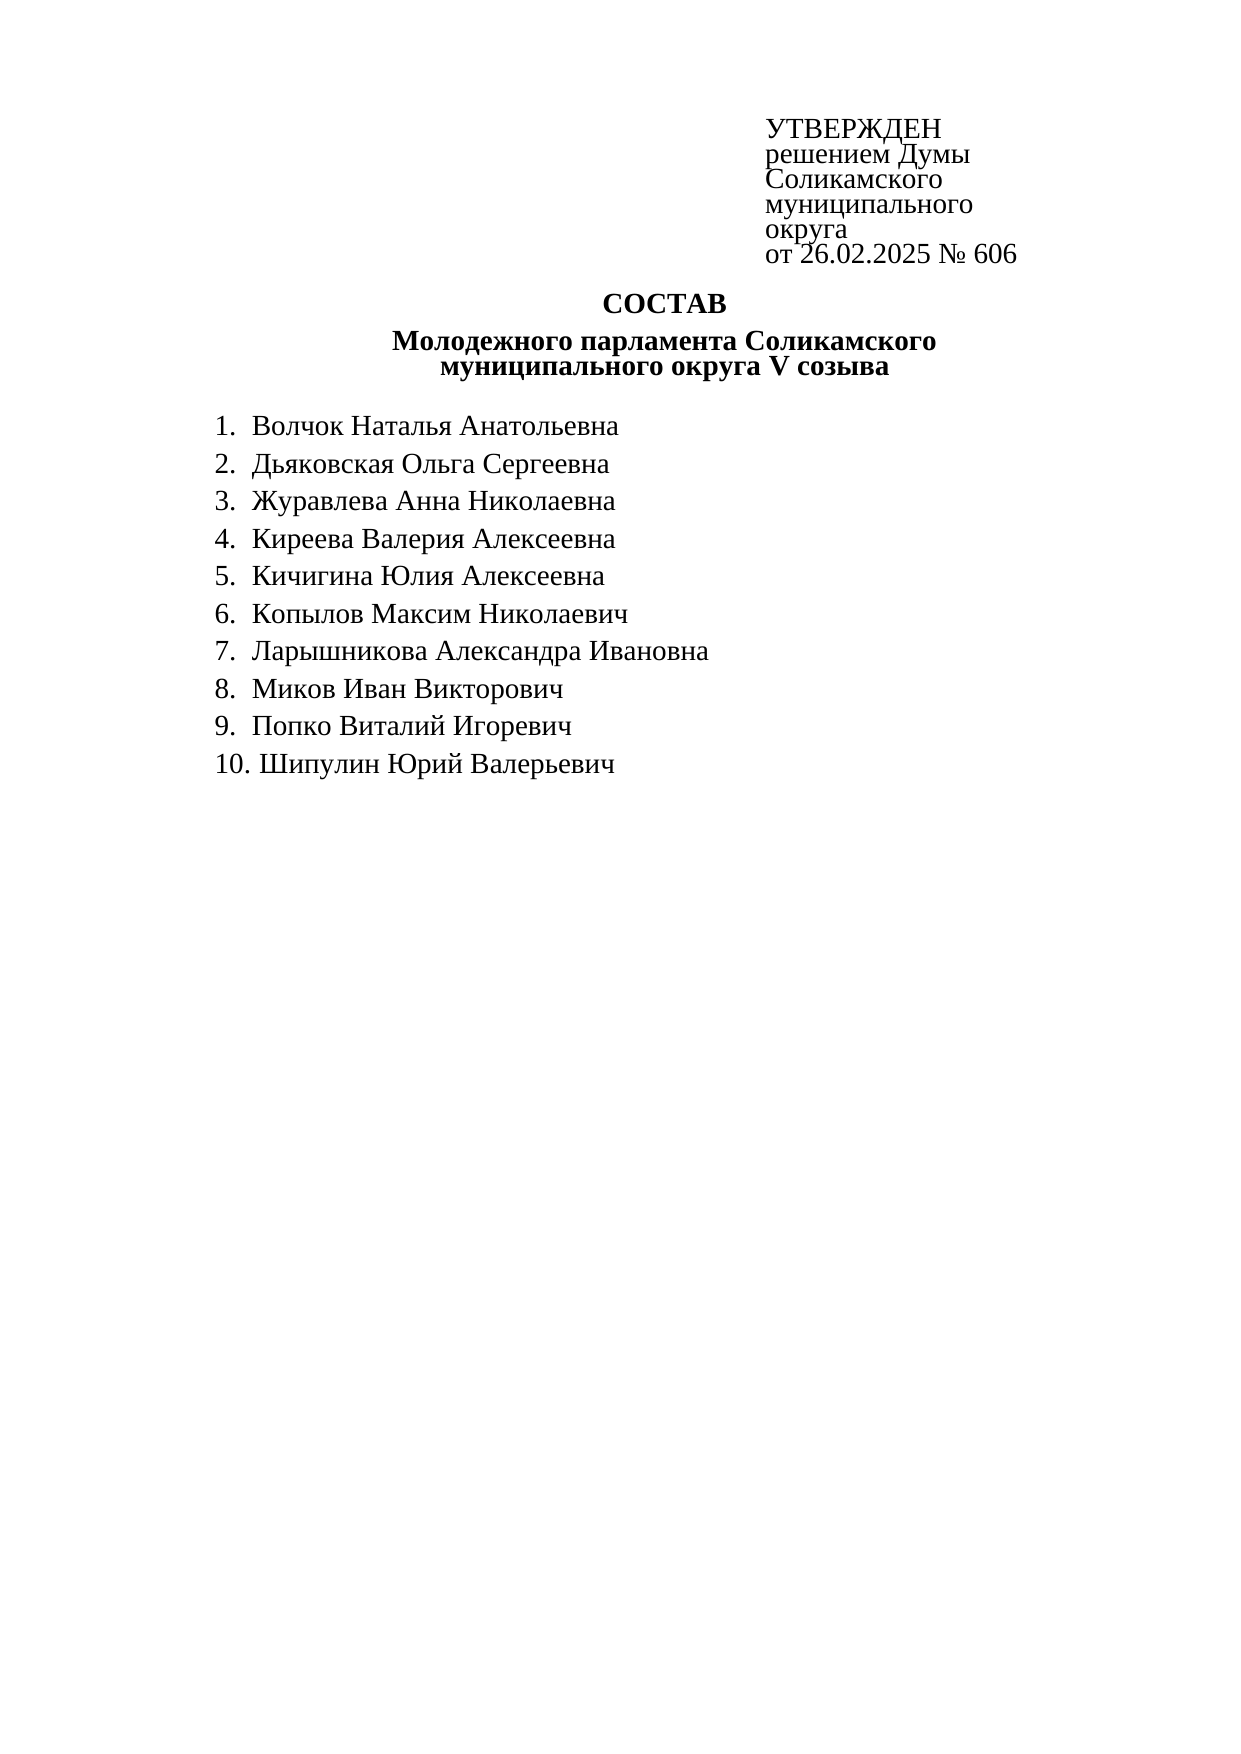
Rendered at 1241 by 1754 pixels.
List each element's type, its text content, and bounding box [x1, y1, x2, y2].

text УТВЕРЖДЕН [765, 118, 1152, 143]
list Копылов Максим Николаевич [214, 593, 1152, 631]
list Ларышникова Александра Ивановна [214, 631, 1152, 668]
text от 26.02.2025 № 606 [765, 243, 1152, 268]
text муниципального округа V созыва [177, 356, 1152, 381]
list Журавлева Анна Николаевна [214, 481, 1152, 518]
text Молодежного парламента Соликамского [177, 331, 1152, 356]
list Волчок Наталья Анатольевна [214, 406, 1152, 443]
list Дьяковская Ольга Сергеевна [214, 443, 1152, 481]
text решением Думы [765, 143, 1152, 168]
text Соликамского муниципального [765, 168, 1152, 218]
text СОСТАВ [177, 293, 1152, 318]
list Попко Виталий Игоревич [214, 706, 1152, 743]
text округа [765, 218, 1152, 243]
list Шипулин Юрий Валерьевич [214, 743, 1152, 781]
list Миков Иван Викторович [214, 668, 1152, 706]
list Кичигина Юлия Алексеевна [214, 556, 1152, 593]
list Киреева Валерия Алексеевна [214, 518, 1152, 556]
